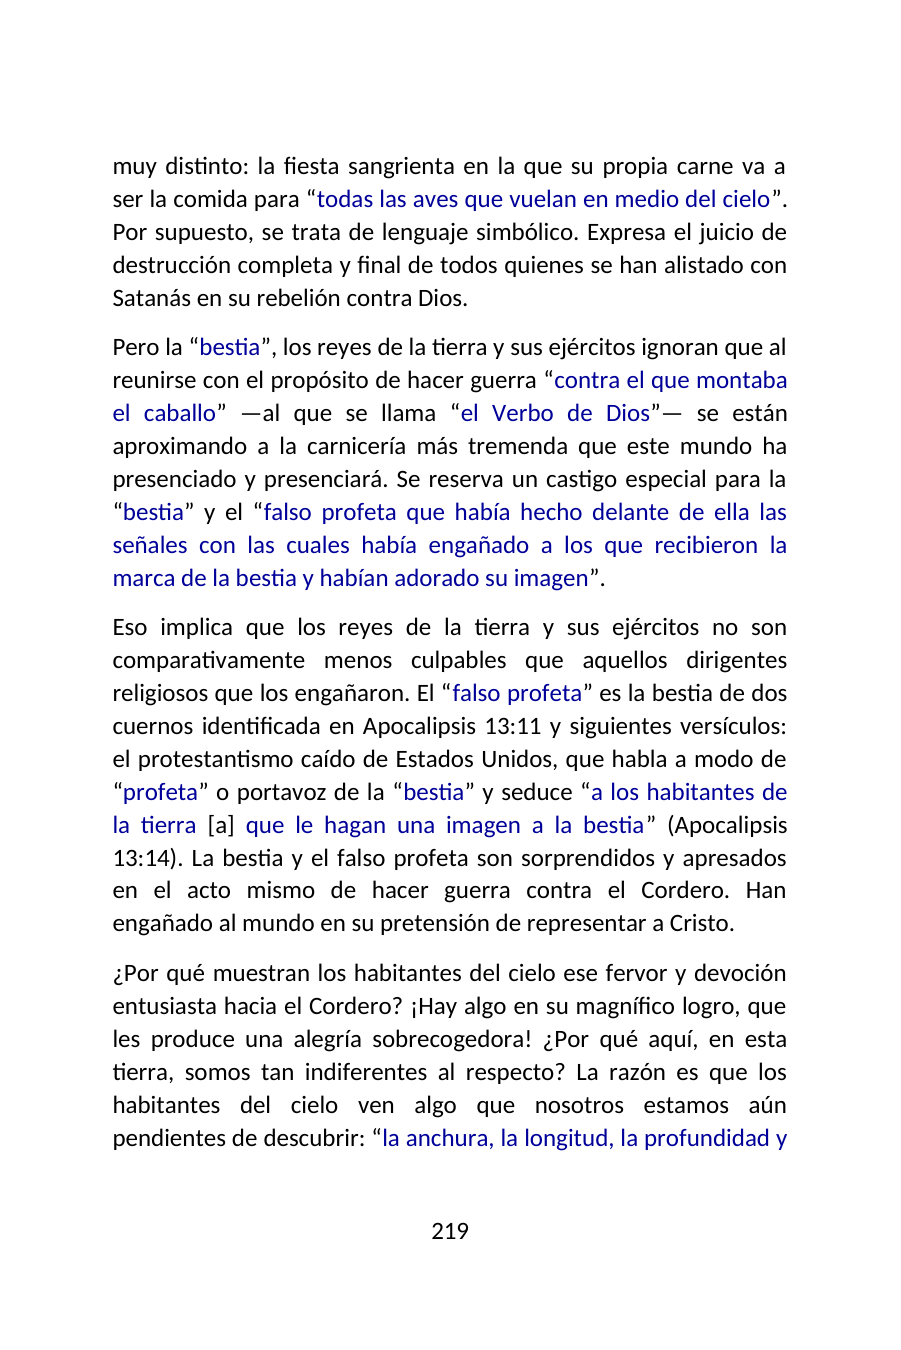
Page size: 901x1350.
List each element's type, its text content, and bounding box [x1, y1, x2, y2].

text Pero la “bestia”, los reyes de la tierra y sus ejércitos ignoran que al reunirse con el propósito de hacer guerra “contra el que montaba el caballo” —al que se llama “el Verbo de Dios”— se están aproximando a la carnicería más tremenda que este mundo ha presenciado y presenciará. Se reserva un castigo especial para la “bestia” y el “falso profeta que había hecho delante de ella las señales con las cuales había engañado a los que recibieron la marca de la bestia y habían adorado su imagen”. [112, 331, 788, 592]
text Eso implica que los reyes de la tierra y sus ejércitos no son comparativamente menos culpables que aquellos dirigentes religiosos que los engañaron. El “falso profeta” es la bestia de dos cuernos identificada en Apocalipsis 13:11 y siguientes versículos: el protestantismo caído de Estados Unidos, que habla a modo de “profeta” o portavoz de la “bestia” y seduce “a los habitantes de la tierra [a] que le hagan una imagen a la bestia” (Apocalipsis 13:14). La bestia y el falso profeta son sorprendidos y apresados en el acto mismo de hacer guerra contra el Cordero. Han engañado al mundo en su pretensión de representar a Cristo. [112, 611, 788, 938]
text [112, 150, 788, 312]
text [112, 957, 788, 1152]
